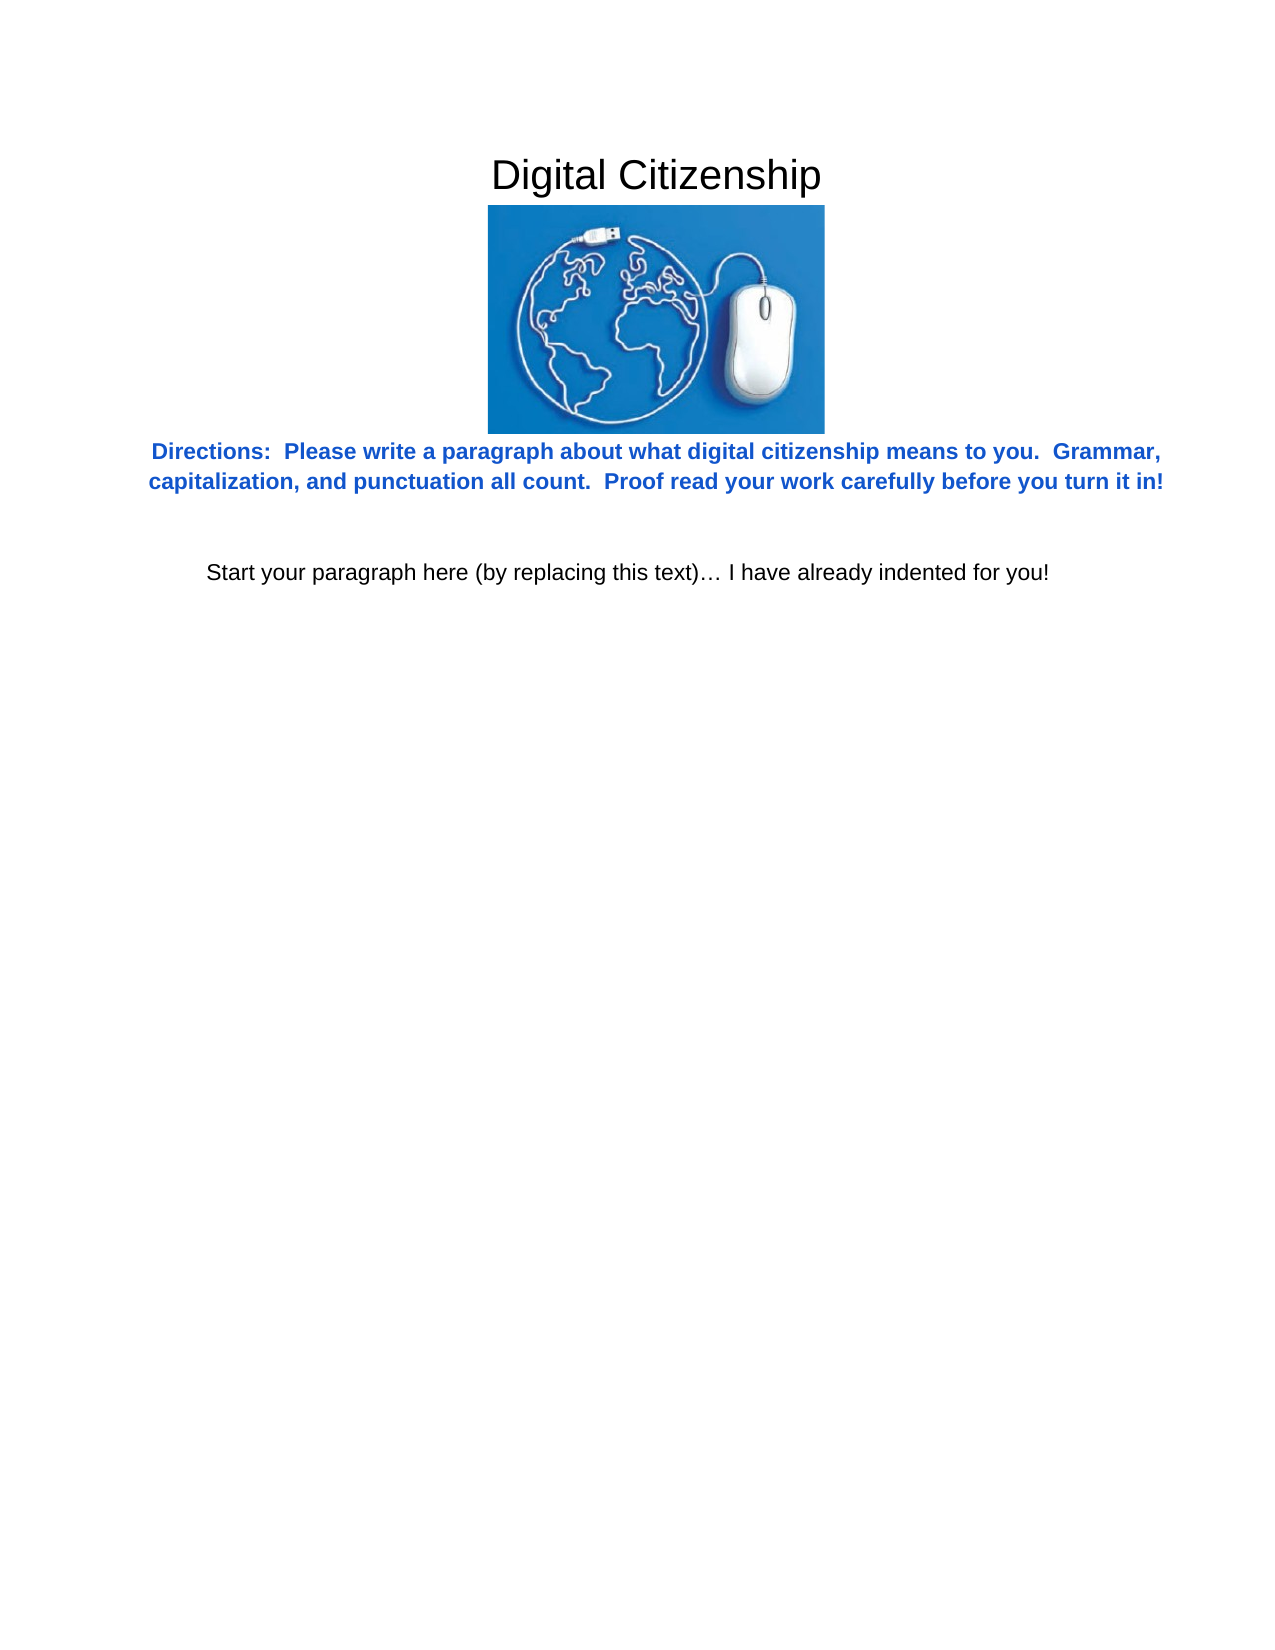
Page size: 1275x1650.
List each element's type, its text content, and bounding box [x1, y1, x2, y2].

text Directions: Please write a paragraph about what digital citizenship means to you. Grammar, capitalization, and punctuation all count. Proof read your work carefully before you turn it in! [131, 438, 1181, 494]
text Start your paragraph here (by replacing this text)… I have already indented for you! [131, 559, 1181, 585]
picture [487, 205, 825, 434]
text Digital Citizenship [131, 150, 1181, 198]
